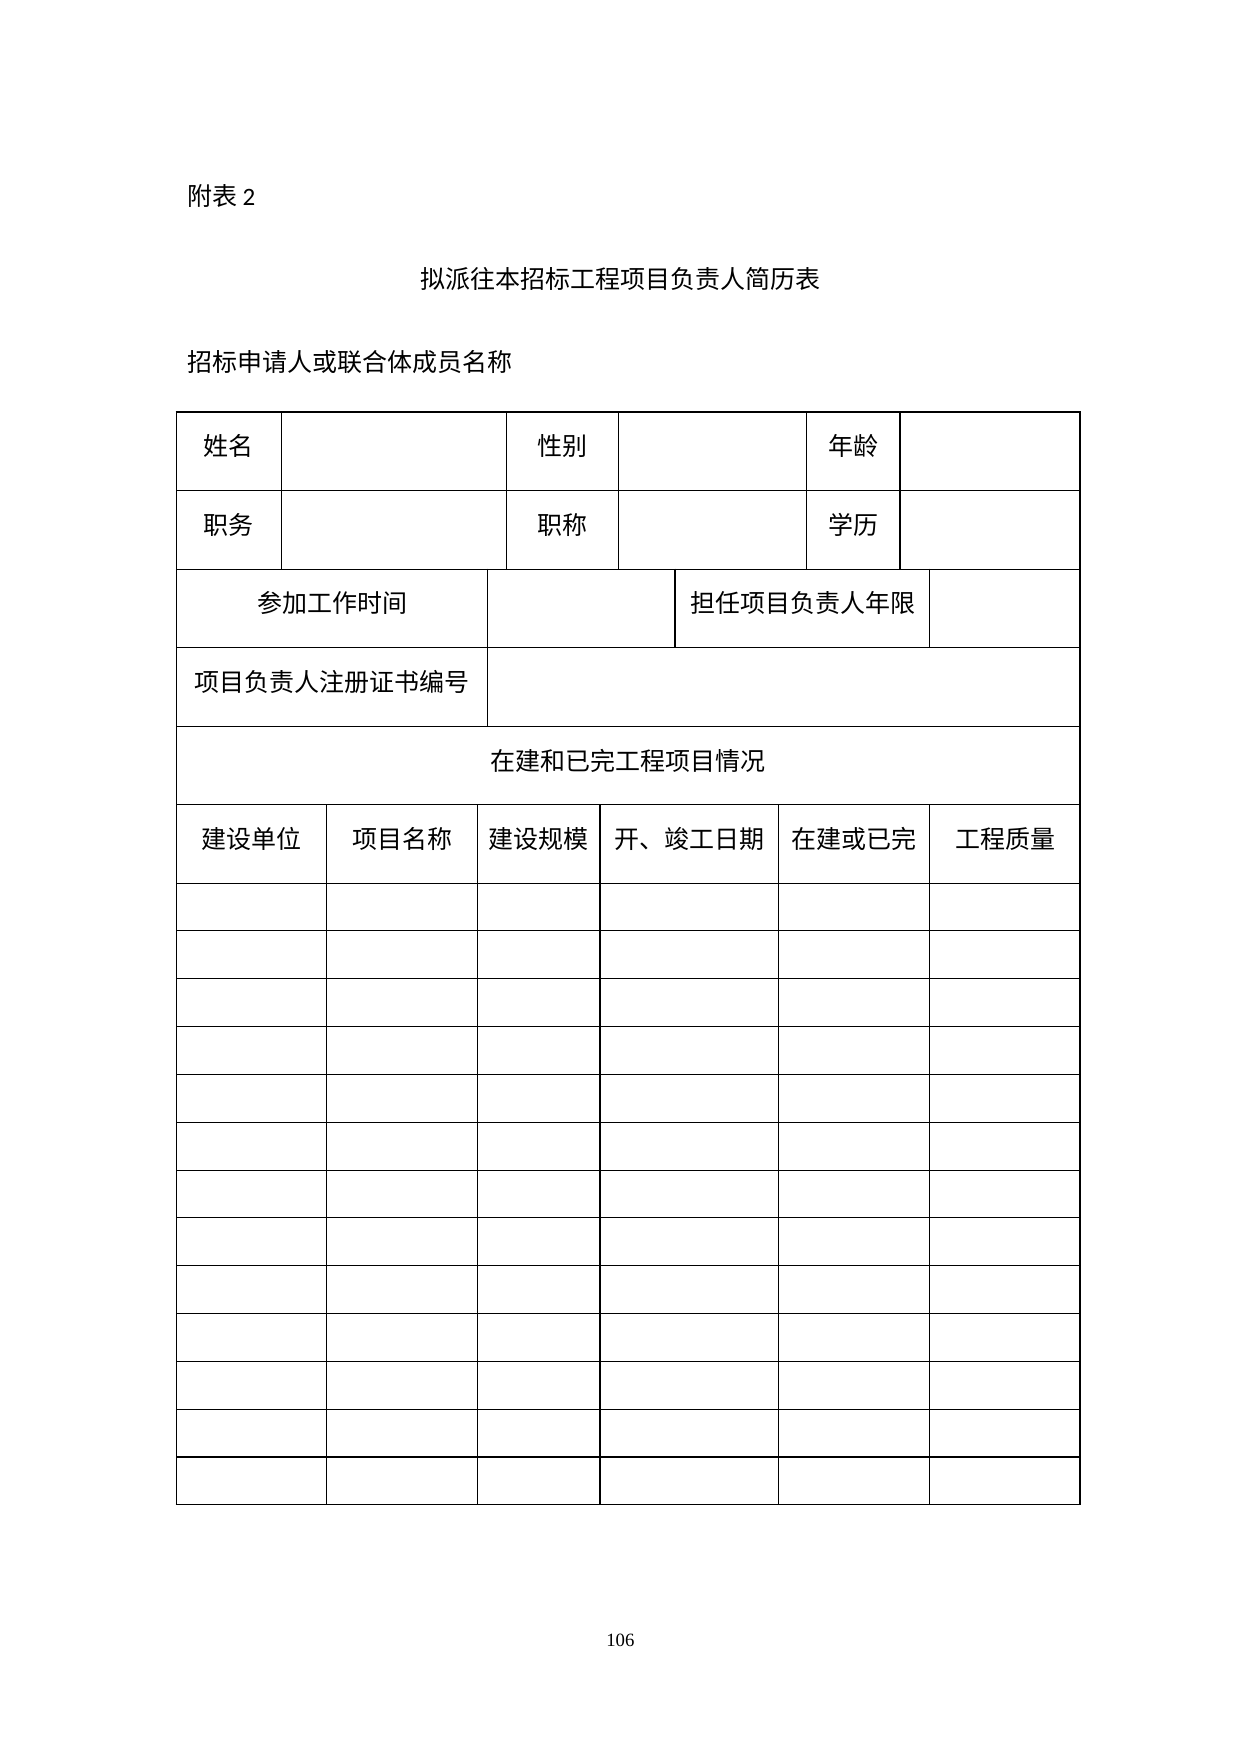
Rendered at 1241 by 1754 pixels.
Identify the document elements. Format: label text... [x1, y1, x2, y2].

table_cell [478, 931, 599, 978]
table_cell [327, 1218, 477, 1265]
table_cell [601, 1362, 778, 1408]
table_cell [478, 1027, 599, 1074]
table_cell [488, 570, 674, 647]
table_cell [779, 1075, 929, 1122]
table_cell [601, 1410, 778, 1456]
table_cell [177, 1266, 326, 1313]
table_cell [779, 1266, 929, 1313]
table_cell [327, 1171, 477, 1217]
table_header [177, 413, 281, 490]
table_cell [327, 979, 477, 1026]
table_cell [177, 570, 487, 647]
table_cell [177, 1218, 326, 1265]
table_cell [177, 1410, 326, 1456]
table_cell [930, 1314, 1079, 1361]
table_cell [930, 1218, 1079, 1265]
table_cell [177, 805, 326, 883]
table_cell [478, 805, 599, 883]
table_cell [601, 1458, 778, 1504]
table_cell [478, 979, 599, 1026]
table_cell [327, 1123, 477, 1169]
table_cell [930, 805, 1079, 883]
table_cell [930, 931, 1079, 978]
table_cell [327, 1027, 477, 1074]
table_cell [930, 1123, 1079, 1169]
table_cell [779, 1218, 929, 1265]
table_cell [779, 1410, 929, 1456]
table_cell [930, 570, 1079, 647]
text 附表2 [187, 162, 1053, 227]
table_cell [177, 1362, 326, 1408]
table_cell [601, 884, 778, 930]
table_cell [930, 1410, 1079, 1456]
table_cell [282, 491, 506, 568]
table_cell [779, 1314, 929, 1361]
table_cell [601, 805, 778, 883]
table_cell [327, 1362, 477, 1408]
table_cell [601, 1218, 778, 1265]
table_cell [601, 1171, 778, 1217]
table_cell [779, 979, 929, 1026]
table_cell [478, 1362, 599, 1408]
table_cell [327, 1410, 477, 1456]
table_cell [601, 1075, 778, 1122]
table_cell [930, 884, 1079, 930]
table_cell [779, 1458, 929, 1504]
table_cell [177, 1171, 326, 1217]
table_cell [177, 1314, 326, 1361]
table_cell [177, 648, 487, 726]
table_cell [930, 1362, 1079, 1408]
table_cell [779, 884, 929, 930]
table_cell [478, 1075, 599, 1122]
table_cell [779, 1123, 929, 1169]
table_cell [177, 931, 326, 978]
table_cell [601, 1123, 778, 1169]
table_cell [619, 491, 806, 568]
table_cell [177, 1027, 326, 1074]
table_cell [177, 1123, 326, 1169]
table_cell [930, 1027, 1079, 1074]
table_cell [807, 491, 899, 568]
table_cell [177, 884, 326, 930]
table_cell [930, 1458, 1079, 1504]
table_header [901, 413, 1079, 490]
text 拟派往本招标工程项目负责人简历表 [187, 245, 1053, 310]
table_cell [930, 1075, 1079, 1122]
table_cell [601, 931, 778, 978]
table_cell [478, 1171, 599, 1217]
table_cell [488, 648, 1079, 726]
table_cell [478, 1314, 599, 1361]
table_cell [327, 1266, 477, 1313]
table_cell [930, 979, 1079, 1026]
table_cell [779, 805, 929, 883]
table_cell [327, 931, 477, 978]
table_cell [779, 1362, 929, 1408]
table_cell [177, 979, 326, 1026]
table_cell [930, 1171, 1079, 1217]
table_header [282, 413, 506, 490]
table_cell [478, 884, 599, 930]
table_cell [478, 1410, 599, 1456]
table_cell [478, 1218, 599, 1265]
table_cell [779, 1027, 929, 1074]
text 招标申请人或联合体成员名称 [187, 328, 1053, 393]
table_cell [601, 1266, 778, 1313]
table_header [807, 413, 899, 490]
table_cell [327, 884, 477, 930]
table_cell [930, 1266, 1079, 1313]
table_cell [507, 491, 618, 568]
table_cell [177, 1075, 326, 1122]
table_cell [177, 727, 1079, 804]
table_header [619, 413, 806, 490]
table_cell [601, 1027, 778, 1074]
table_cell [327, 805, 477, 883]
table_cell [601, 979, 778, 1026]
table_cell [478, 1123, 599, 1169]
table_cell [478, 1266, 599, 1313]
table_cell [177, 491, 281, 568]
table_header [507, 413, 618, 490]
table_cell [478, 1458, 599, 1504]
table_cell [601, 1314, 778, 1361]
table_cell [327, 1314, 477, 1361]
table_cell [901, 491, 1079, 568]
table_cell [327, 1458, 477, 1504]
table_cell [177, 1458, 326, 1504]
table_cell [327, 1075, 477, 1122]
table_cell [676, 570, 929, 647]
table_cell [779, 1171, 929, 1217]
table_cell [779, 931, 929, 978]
